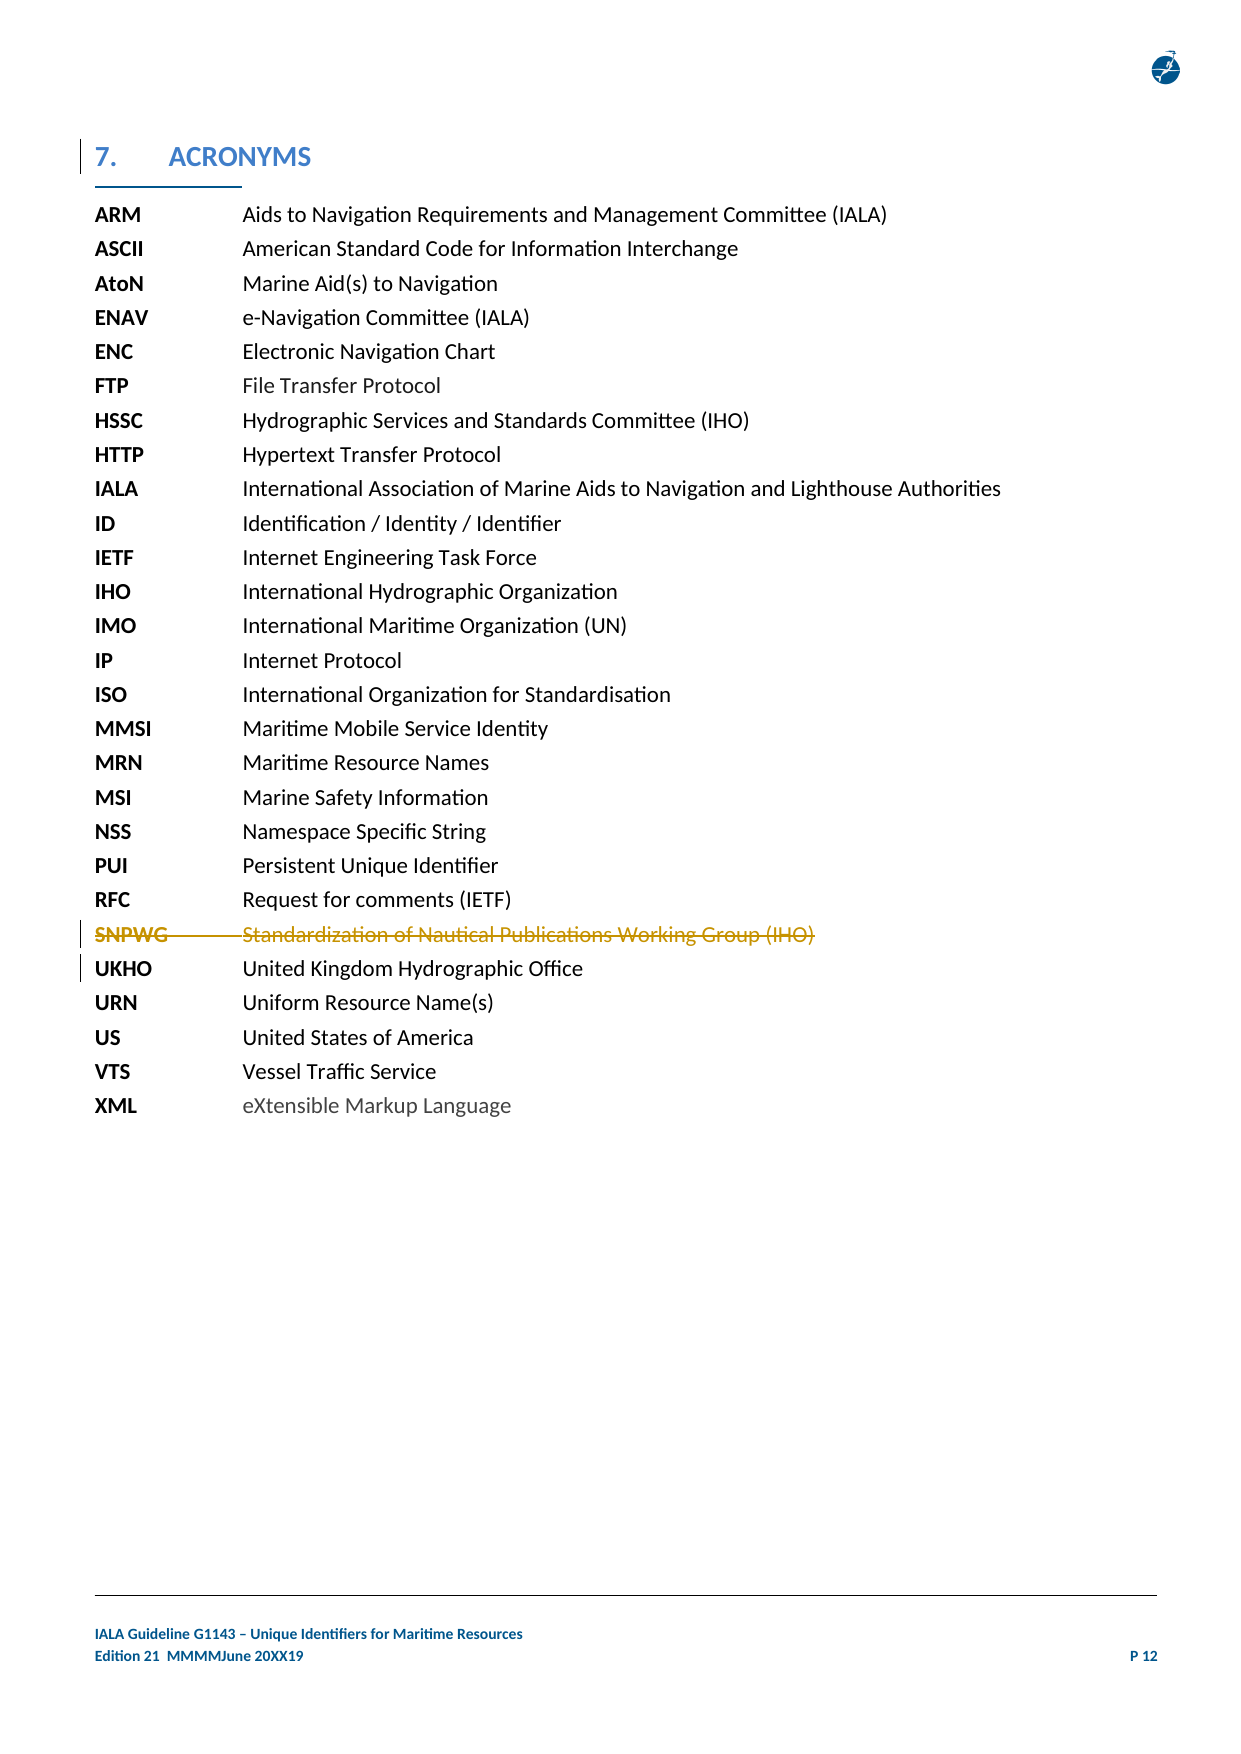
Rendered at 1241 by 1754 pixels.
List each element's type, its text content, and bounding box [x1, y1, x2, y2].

text XML eXtensible Markup Language [94, 1091, 1157, 1119]
text HSSC Hydrographic Services and Standards Committee (IHO) [94, 406, 1157, 434]
text ARM Aids to Navigation Requirements and Management Committee (IALA) [94, 200, 1157, 228]
text PUI Persistent Unique Identifier [94, 851, 1157, 879]
text RFC Request for comments (IETF) [94, 886, 1157, 914]
picture [1120, 0, 1239, 119]
text UKHO United Kingdom Hydrographic Office [94, 954, 1157, 982]
text URN Uniform Resource Name(s) [94, 988, 1157, 1016]
text AtoN Marine Aid(s) to Navigation [94, 269, 1157, 297]
text ENAV e-Navigation Committee (IALA) [94, 303, 1157, 331]
text IHO International Hydrographic Organization [94, 577, 1157, 605]
text IALA International Association of Marine Aids to Navigation and Lighthouse Authorities [94, 474, 1157, 502]
text ID Identification / Identity / Identifier [94, 509, 1157, 537]
text IETF Internet Engineering Task Force [94, 543, 1157, 571]
text ENC Electronic Navigation Chart [94, 337, 1157, 365]
text VTS Vessel Traffic Service [94, 1057, 1157, 1085]
text MRN Maritime Resource Names [94, 748, 1157, 777]
text ASCII American Standard Code for Information Interchange [94, 234, 1157, 262]
text NSS Namespace Specific String [94, 817, 1157, 845]
text FTP File Transfer Protocol [94, 372, 1157, 399]
text IMO International Maritime Organization (UN) [94, 611, 1157, 639]
text MSI Marine Safety Information [94, 783, 1157, 811]
text MMSI Maritime Mobile Service Identity [94, 714, 1157, 742]
text IP Internet Protocol [94, 646, 1157, 674]
subtitle ACRONYMS [94, 138, 1157, 174]
text ISO International Organization for Standardisation [94, 680, 1157, 708]
text HTTP Hypertext Transfer Protocol [94, 440, 1157, 468]
text US United States of America [94, 1023, 1157, 1051]
